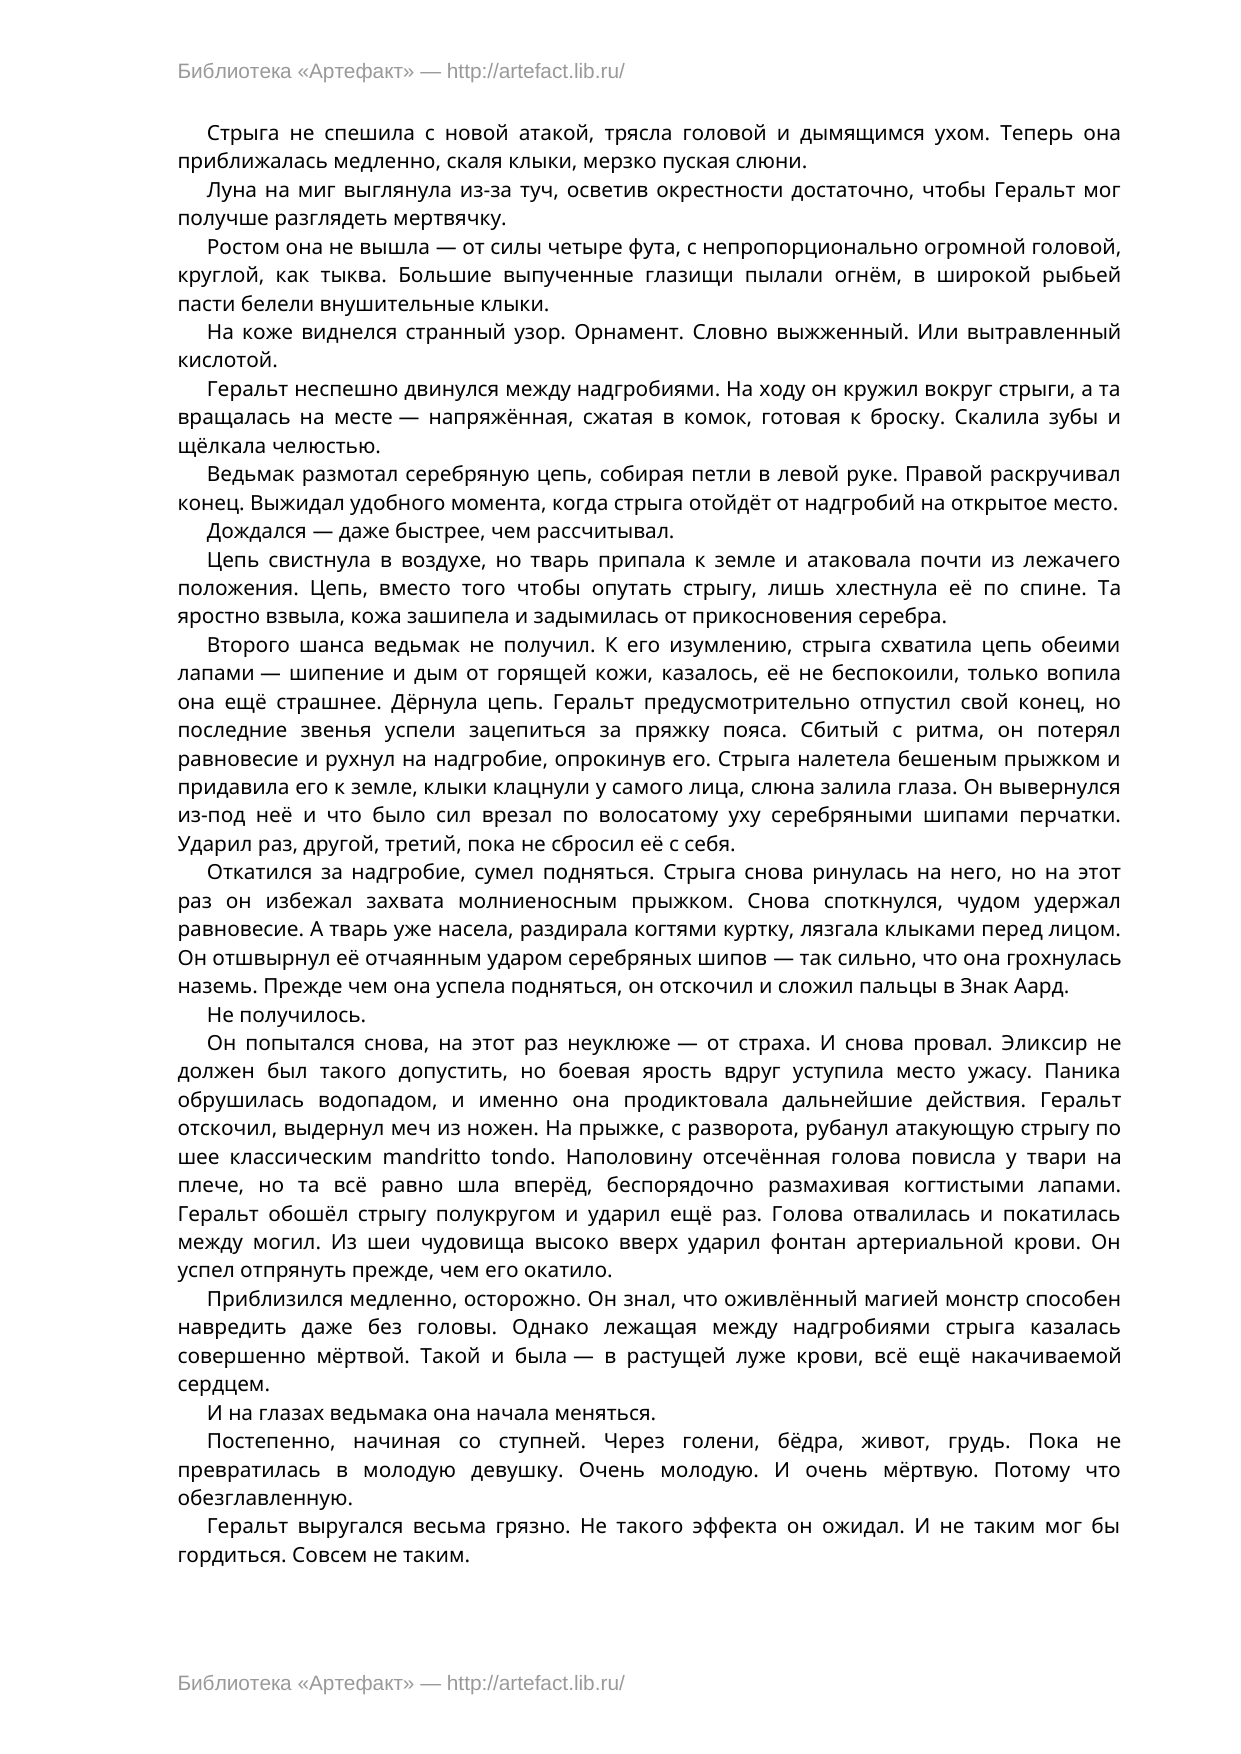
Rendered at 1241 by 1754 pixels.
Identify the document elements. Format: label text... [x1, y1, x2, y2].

text Постепенно, начиная со ступней. Через голени, бёдра, живот, грудь. Пока не превратилась в молодую девушку. Очень молодую. И очень мёртвую. Потому что обезглавленную. [177, 1426, 1122, 1512]
text Геральт выругался весьма грязно. Не такого эффекта он ожидал. И не таким мог бы гордиться. Совсем не таким. [177, 1512, 1122, 1568]
text И на глазах ведьмака она начала меняться. [177, 1398, 1122, 1426]
text Стрыга не спешила с новой атакой, трясла головой и дымящимся ухом. Теперь она приближалась медленно, скаля клыки, мерзко пуская слюни. [177, 118, 1122, 175]
text Геральт неспешно двинулся между надгробиями. На ходу он кружил вокруг стрыги, а та вращалась на месте — напряжённая, сжатая в комок, готовая к броску. Скалила зубы и щёлкала челюстью. [177, 374, 1122, 459]
text Цепь свистнула в воздухе, но тварь припала к земле и атаковала почти из лежачего положения. Цепь, вместо того чтобы опутать стрыгу, лишь хлестнула её по спине. Та яростно взвыла, кожа зашипела и задымилась от прикосновения серебра. [177, 545, 1122, 630]
text Ведьмак размотал серебряную цепь, собирая петли в левой руке. Правой раскручивал конец. Выжидал удобного момента, когда стрыга отойдёт от надгробий на открытое место. [177, 459, 1122, 516]
text Дождался — даже быстрее, чем рассчитывал. [177, 516, 1122, 545]
text Ростом она не вышла — от силы четыре фута, с непропорционально огромной головой, круглой, как тыква. Большие выпученные глазищи пылали огнём, в широкой рыбьей пасти белели внушительные клыки. [177, 232, 1122, 317]
text Второго шанса ведьмак не получил. К его изумлению, стрыга схватила цепь обеими лапами — шипение и дым от горящей кожи, казалось, её не беспокоили, только вопила она ещё страшнее. Дёрнула цепь. Геральт предусмотрительно отпустил свой конец, но последние звенья успели зацепиться за пряжку пояса. Сбитый с ритма, он потерял равновесие и рухнул на надгробие, опрокинув его. Стрыга налетела бешеным прыжком и придавила его к земле, клыки клацнули у самого лица, слюна залила глаза. Он вывернулся из-под неё и что было сил врезал по волосатому уху серебряными шипами перчатки. Ударил раз, другой, третий, пока не сбросил её с себя. [177, 630, 1122, 857]
text Приблизился медленно, осторожно. Он знал, что оживлённый магией монстр способен навредить даже без головы. Однако лежащая между надгробиями стрыга казалась совершенно мёртвой. Такой и была — в растущей луже крови, всё ещё накачиваемой сердцем. [177, 1284, 1122, 1398]
text Не получилось. [177, 1000, 1122, 1028]
text Он попытался снова, на этот раз неуклюже — от страха. И снова провал. Эликсир не должен был такого допустить, но боевая ярость вдруг уступила место ужасу. Паника обрушилась водопадом, и именно она продиктовала дальнейшие действия. Геральт отскочил, выдернул меч из ножен. На прыжке, с разворота, рубанул атакующую стрыгу по шее классическим mandritto tondo. Наполовину отсечённая голова повисла у твари на плече, но та всё равно шла вперёд, беспорядочно размахивая когтистыми лапами. Геральт обошёл стрыгу полукругом и ударил ещё раз. Голова отвалилась и покатилась между могил. Из шеи чудовища высоко вверх ударил фонтан артериальной крови. Он успел отпрянуть прежде, чем его окатило. [177, 1028, 1122, 1284]
text На коже виднелся странный узор. Орнамент. Словно выжженный. Или вытравленный кислотой. [177, 317, 1122, 374]
text Откатился за надгробие, сумел подняться. Стрыга снова ринулась на него, но на этот раз он избежал захвата молниеносным прыжком. Снова споткнулся, чудом удержал равновесие. А тварь уже насела, раздирала когтями куртку, лязгала клыками перед лицом. Он отшвырнул её отчаянным ударом серебряных шипов — так сильно, что она грохнулась наземь. Прежде чем она успела подняться, он отскочил и сложил пальцы в Знак Аард. [177, 857, 1122, 1000]
text Луна на миг выглянула из-за туч, осветив окрестности достаточно, чтобы Геральт мог получше разглядеть мертвячку. [177, 175, 1122, 232]
